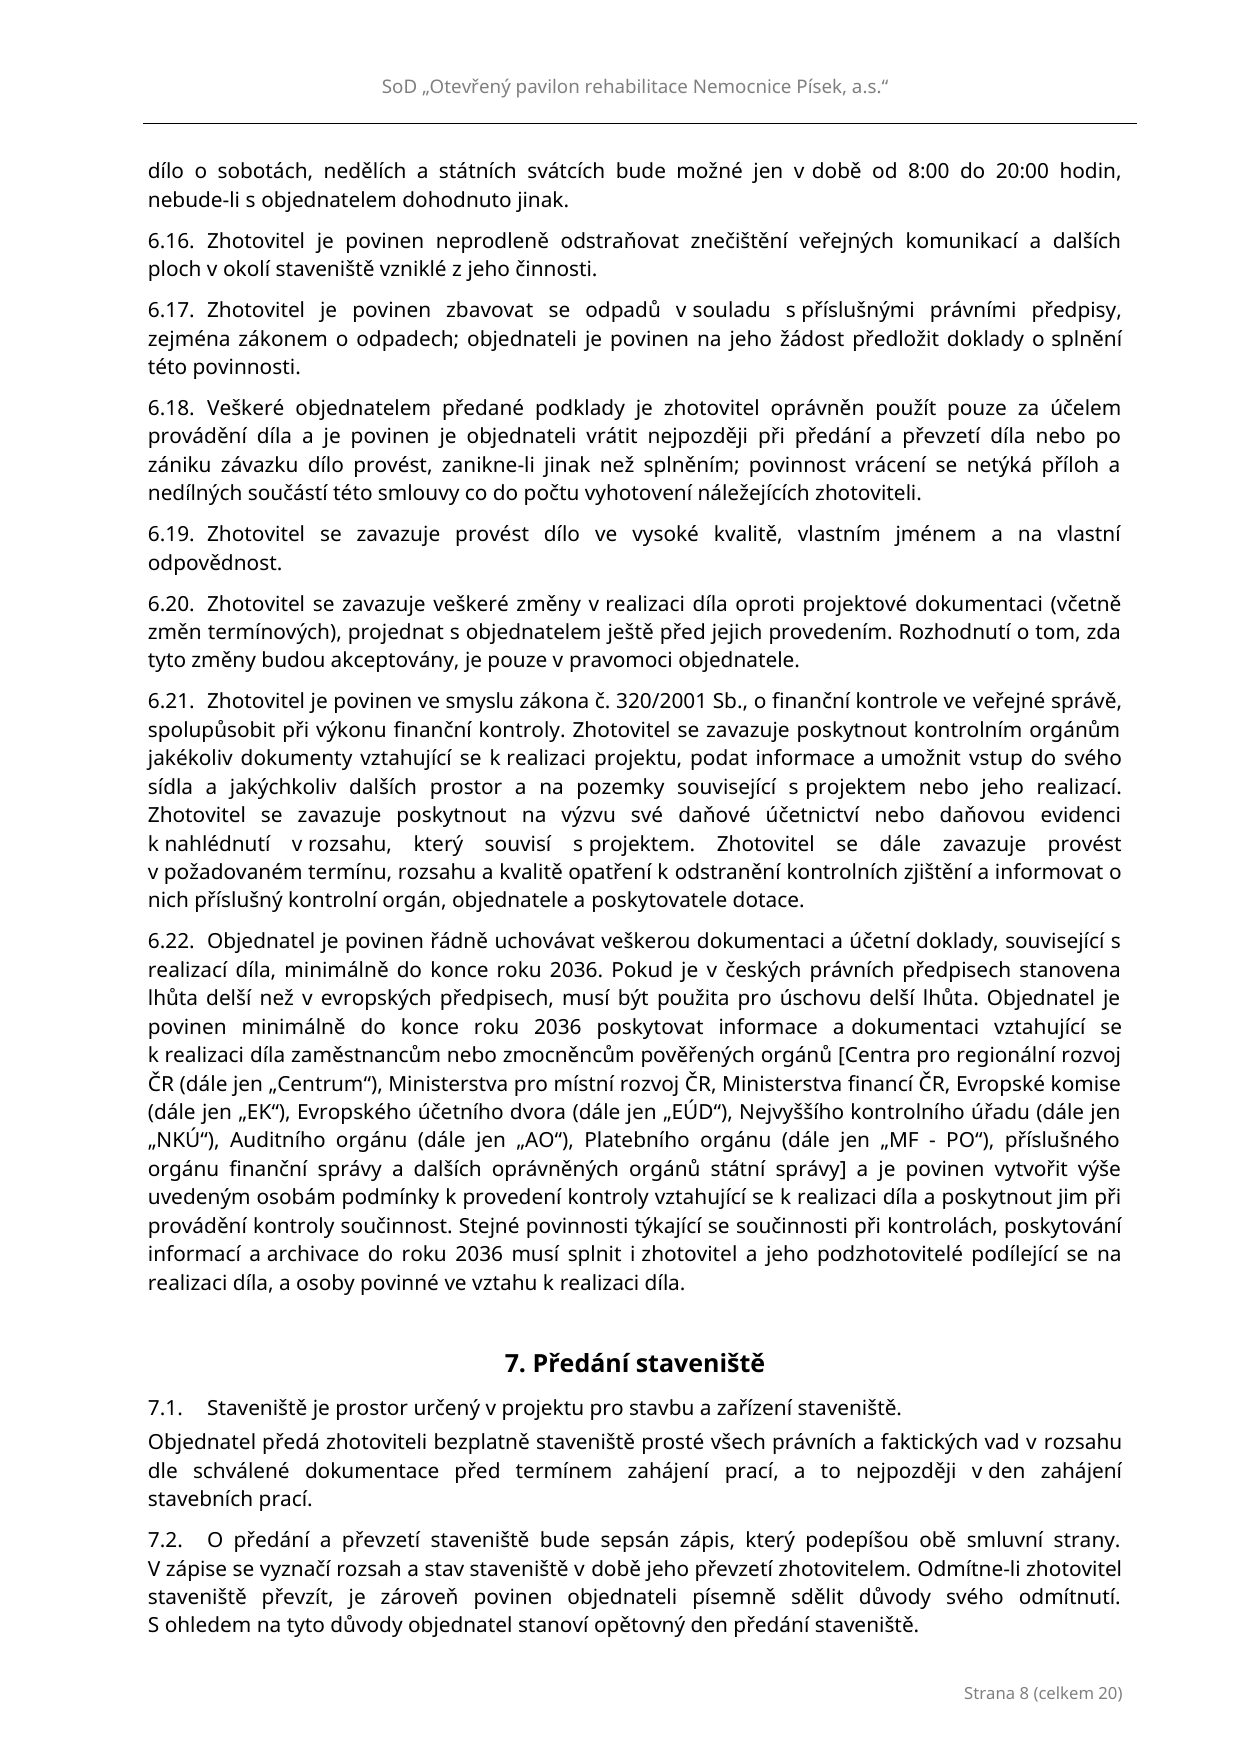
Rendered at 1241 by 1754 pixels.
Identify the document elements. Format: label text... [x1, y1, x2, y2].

list Zhotovitel je povinen neprodleně odstraňovat znečištění veřejných komunikací a dalších ploch v okolí staveniště vzniklé z jeho činnosti. [148, 226, 1122, 283]
list Veškeré objednatelem předané podklady je zhotovitel oprávněn použít pouze za účelem provádění díla a je povinen je objednateli vrátit nejpozději při předání a převzetí díla nebo po zániku závazku dílo provést, zanikne-li jinak než splněním; povinnost vrácení se netýká příloh a nedílných součástí této smlouvy co do počtu vyhotovení náležejících zhotoviteli. [148, 393, 1122, 507]
list Zhotovitel je povinen ve smyslu zákona č. 320/2001 Sb., o finanční kontrole ve veřejné správě, spolupůsobit při výkonu finanční kontroly. Zhotovitel se zavazuje poskytnout kontrolním orgánům jakékoliv dokumenty vztahující se k realizaci projektu, podat informace a umožnit vstup do svého sídla a jakýchkoliv dalších prostor a na pozemky související s projektem nebo jeho realizací. Zhotovitel se zavazuje poskytnout na výzvu své daňové účetnictví nebo daňovou evidenci k nahlédnutí v rozsahu, který souvisí s projektem. Zhotovitel se dále zavazuje provést v požadovaném termínu, rozsahu a kvalitě opatření k odstranění kontrolních zjištění a informovat o nich příslušný kontrolní orgán, objednatele a poskytovatele dotace. [148, 686, 1122, 914]
list Zhotovitel je povinen zbavovat se odpadů v souladu s příslušnými právními předpisy, zejména zákonem o odpadech; objednateli je povinen na jeho žádost předložit doklady o splnění této povinnosti. [148, 295, 1122, 381]
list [148, 156, 1122, 213]
text Objednatel předá zhotoviteli bezplatně staveniště prosté všech právních a faktických vad v rozsahu dle schválené dokumentace před termínem zahájení prací, a to nejpozději v den zahájení stavebních prací. [148, 1427, 1122, 1513]
list Objednatel je povinen řádně uchovávat veškerou dokumentaci a účetní doklady, související s realizací díla, minimálně do konce roku 2036. Pokud je v českých právních předpisech stanovena lhůta delší než v evropských předpisech, musí být použita pro úschovu delší lhůta. Objednatel je povinen minimálně do konce roku 2036 poskytovat informace a dokumentaci vztahující se k realizaci díla zaměstnancům nebo zmocněncům pověřených orgánů [Centra pro regionální rozvoj ČR (dále jen „Centrum“), Ministerstva pro místní rozvoj ČR, Ministerstva financí ČR, Evropské komise (dále jen „EK“), Evropského účetního dvora (dále jen „EÚD“), Nejvyššího kontrolního úřadu (dále jen „NKÚ“), Auditního orgánu (dále jen „AO“), Platebního orgánu (dále jen „MF - PO“), příslušného orgánu finanční správy a dalších oprávněných orgánů státní správy] a je povinen vytvořit výše uvedeným osobám podmínky k provedení kontroly vztahující se k realizaci díla a poskytnout jim při provádění kontroly součinnost. Stejné povinnosti týkající se součinnosti při kontrolách, poskytování informací a archivace do roku 2036 musí splnit i zhotovitel a jeho podzhotovitelé podílející se na realizaci díla, a osoby povinné ve vztahu k realizaci díla. [148, 926, 1122, 1296]
list Zhotovitel se zavazuje provést dílo ve vysoké kvalitě, vlastním jménem a na vlastní odpovědnost. [148, 519, 1122, 576]
list Zhotovitel se zavazuje veškeré změny v realizaci díla oproti projektové dokumentaci (včetně změn termínových), projednat s objednatelem ještě před jejich provedením. Rozhodnutí o tom, zda tyto změny budou akceptovány, je pouze v pravomoci objednatele. [148, 589, 1122, 674]
text 7. Předání staveniště [148, 1346, 1122, 1380]
list O předání a převzetí staveniště bude sepsán zápis, který podepíšou obě smluvní strany. V zápise se vyznačí rozsah a stav staveniště v době jeho převzetí zhotovitelem. Odmítne-li zhotovitel staveniště převzít, je zároveň povinen objednateli písemně sdělit důvody svého odmítnutí. S ohledem na tyto důvody objednatel stanoví opětovný den předání staveniště. [148, 1525, 1122, 1639]
list Staveniště je prostor určený v projektu pro stavbu a zařízení staveniště. [148, 1393, 1122, 1421]
